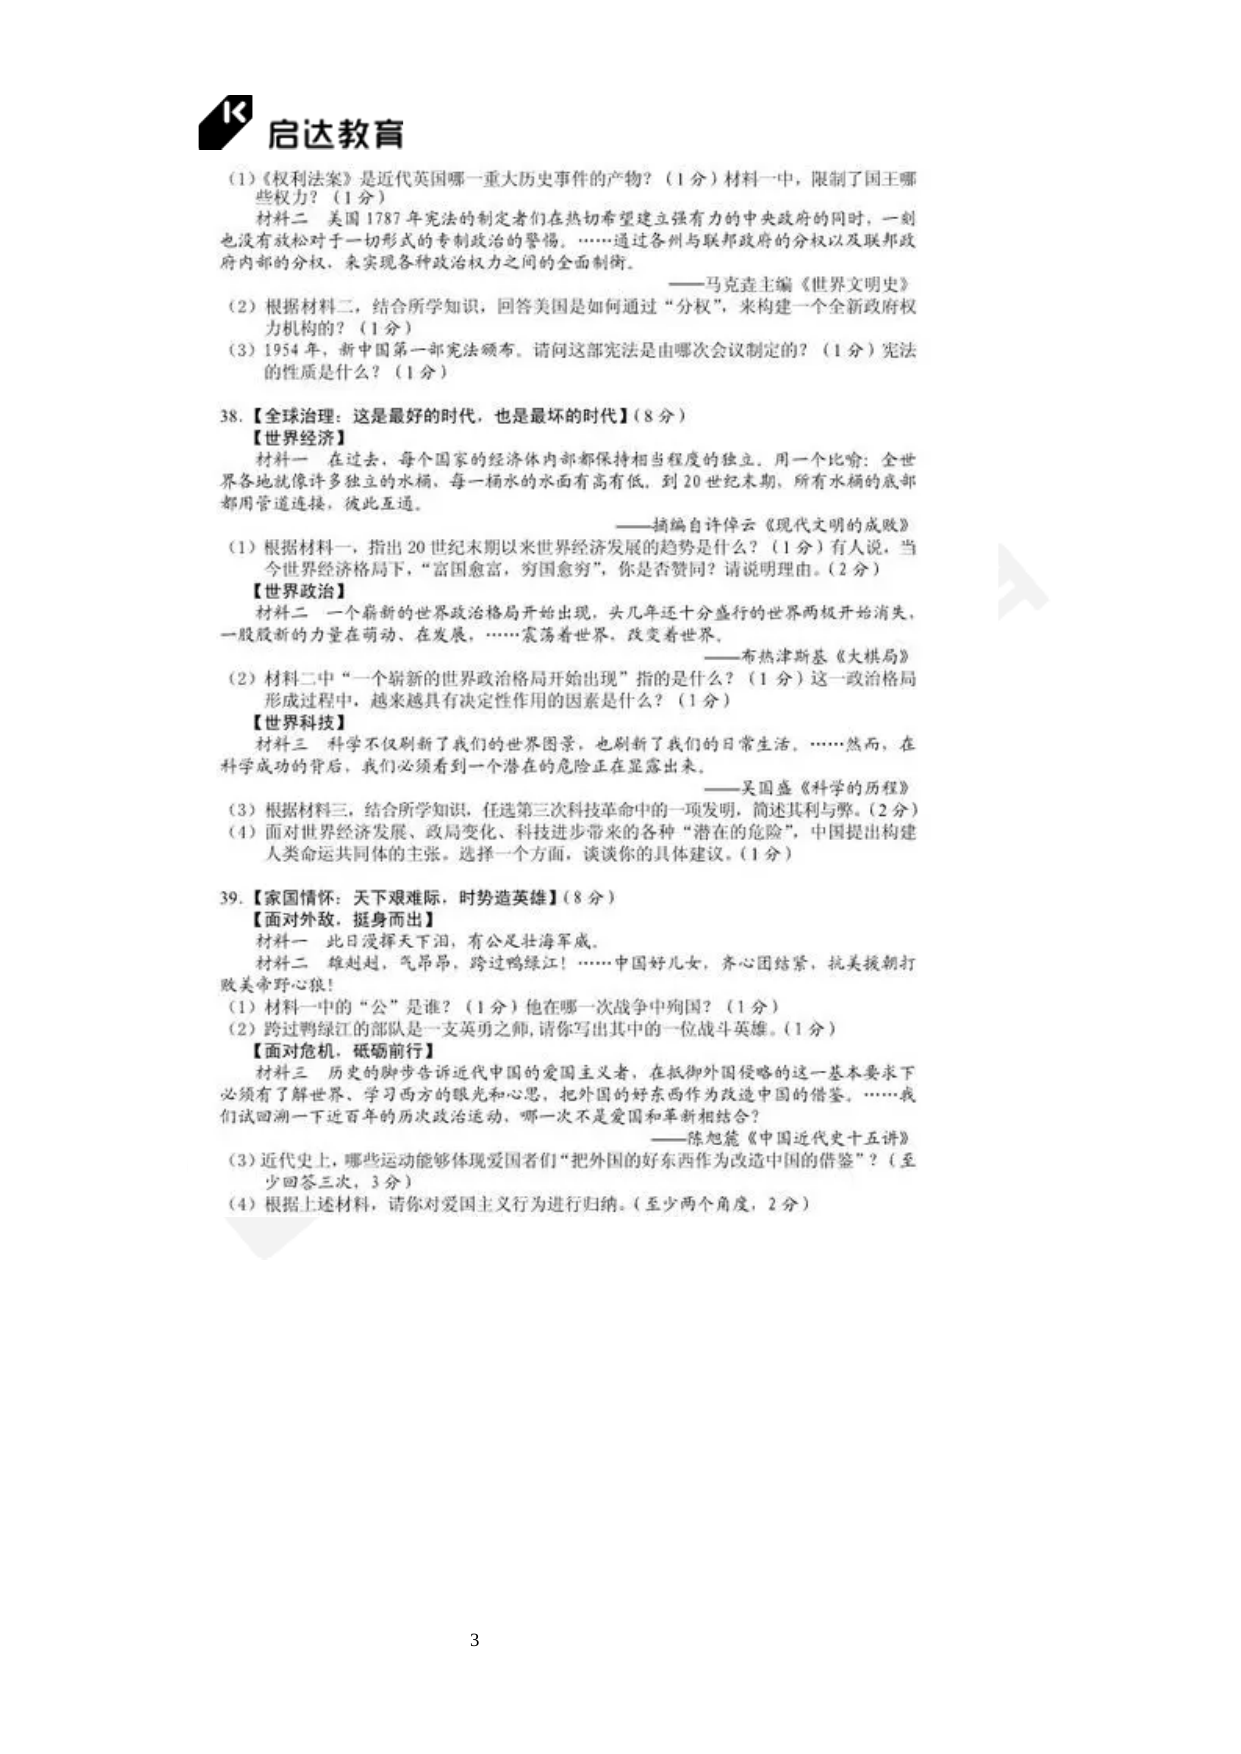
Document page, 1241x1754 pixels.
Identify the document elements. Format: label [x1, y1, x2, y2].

picture [187, 162, 999, 1217]
picture [198, 95, 404, 150]
